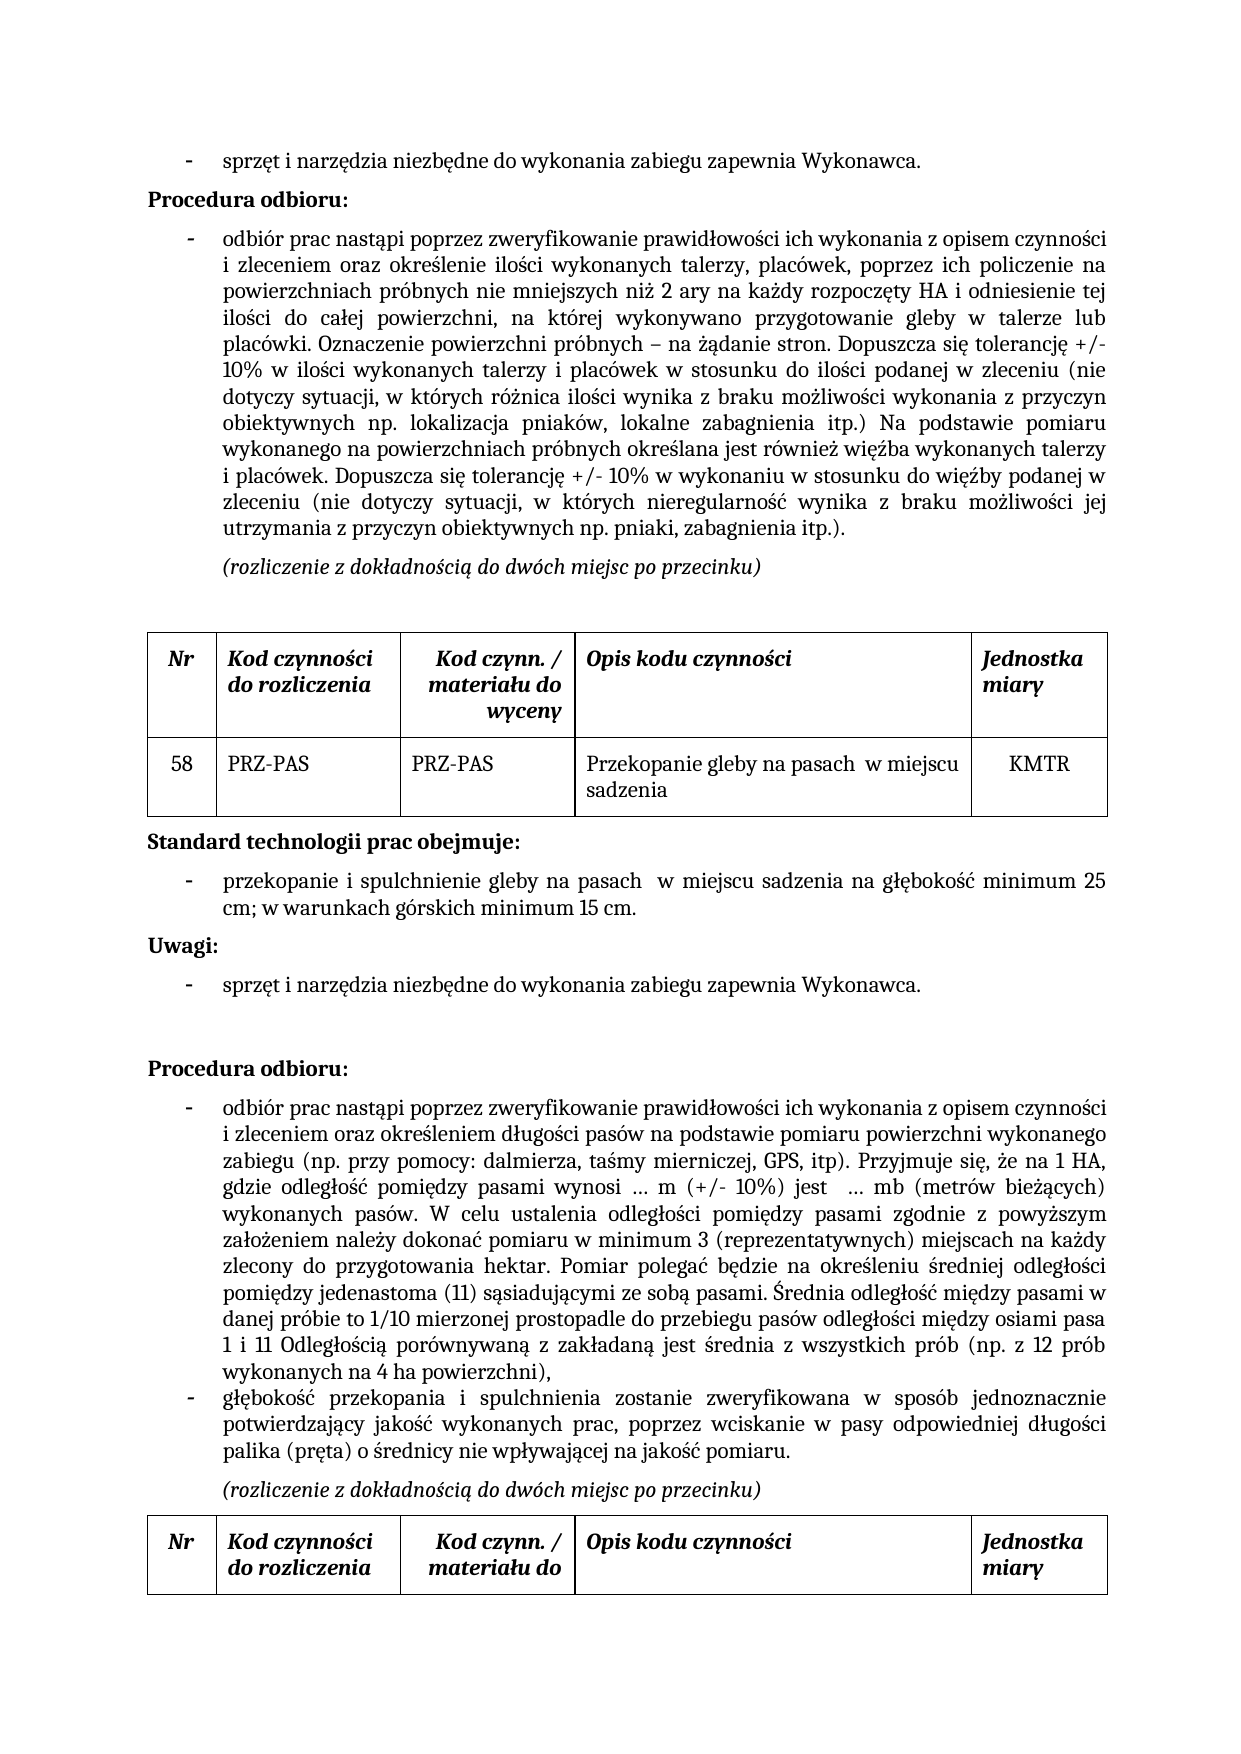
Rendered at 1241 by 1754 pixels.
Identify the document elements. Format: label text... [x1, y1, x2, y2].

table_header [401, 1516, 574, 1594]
text (rozliczenie z dokładnością do dwóch miejsc po przecinku) [148, 554, 1107, 580]
text Standard technologii prac obejmuje: [148, 829, 1107, 856]
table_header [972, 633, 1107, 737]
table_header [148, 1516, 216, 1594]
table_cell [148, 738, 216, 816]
text (rozliczenie z dokładnością do dwóch miejsc po przecinku) [148, 1476, 1107, 1503]
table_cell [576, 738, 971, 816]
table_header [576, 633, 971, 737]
text Procedura odbioru: [148, 186, 1107, 213]
list odbiór prac nastąpi poprzez zweryfikowanie prawidłowości ich wykonania z opisem czynności i zleceniem oraz określeniem długości pasów na podstawie pomiaru powierzchni wykonanego zabiegu (np. przy pomocy: dalmierza, taśmy mierniczej, GPS, itp). Przyjmuje się, że na 1 HA, gdzie odległość pomiędzy pasami wynosi … m (+/- 10%) jest … mb (metrów bieżących) wykonanych pasów. W celu ustalenia odległości pomiędzy pasami zgodnie z powyższym założeniem należy dokonać pomiaru w minimum 3 (reprezentatywnych) miejscach na każdy zlecony do przygotowania hektar. Pomiar polegać będzie na określeniu średniej odległości pomiędzy jedenastoma (11) sąsiadującymi ze sobą pasami. Średnia odległość między pasami w danej próbie to 1/10 mierzonej prostopadle do przebiegu pasów odległości między osiami pasa 1 i 11 Odległością porównywaną z zakładaną jest średnia z wszystkich prób (np. z 12 prób wykonanych na 4 ha powierzchni), [185, 1095, 1107, 1385]
list sprzęt i narzędzia niezbędne do wykonania zabiegu zapewnia Wykonawca. [185, 148, 1107, 174]
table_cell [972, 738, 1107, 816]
list sprzęt i narzędzia niezbędne do wykonania zabiegu zapewnia Wykonawca. [185, 972, 1107, 998]
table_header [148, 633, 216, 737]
list głębokość przekopania i spulchnienia zostanie zweryfikowana w sposób jednoznacznie potwierdzający jakość wykonanych prac, poprzez wciskanie w pasy odpowiedniej długości palika (pręta) o średnicy nie wpływającej na jakość pomiaru. [185, 1385, 1107, 1464]
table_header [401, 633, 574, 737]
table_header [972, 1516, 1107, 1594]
list odbiór prac nastąpi poprzez zweryfikowanie prawidłowości ich wykonania z opisem czynności i zleceniem oraz określenie ilości wykonanych talerzy, placówek, poprzez ich policzenie na powierzchniach próbnych nie mniejszych niż 2 ary na każdy rozpoczęty HA i odniesienie tej ilości do całej powierzchni, na której wykonywano przygotowanie gleby w talerze lub placówki. Oznaczenie powierzchni próbnych – na żądanie stron. Dopuszcza się tolerancję +/- 10% w ilości wykonanych talerzy i placówek w stosunku do ilości podanej w zleceniu (nie dotyczy sytuacji, w których różnica ilości wynika z braku możliwości wykonania z przyczyn obiektywnych np. lokalizacja pniaków, lokalne zabagnienia itp.) Na podstawie pomiaru wykonanego na powierzchniach próbnych określana jest również więźba wykonanych talerzy i placówek. Dopuszcza się tolerancję +/- 10% w wykonaniu w stosunku do więźby podanej w zleceniu (nie dotyczy sytuacji, w których nieregularność wynika z braku możliwości jej utrzymania z przyczyn obiektywnych np. pniaki, zabagnienia itp.). [185, 225, 1107, 542]
text Uwagi: [148, 933, 1107, 959]
list przekopanie i spulchnienie gleby na pasach w miejscu sadzenia na głębokość minimum 25 cm; w warunkach górskich minimum 15 cm. [185, 868, 1107, 921]
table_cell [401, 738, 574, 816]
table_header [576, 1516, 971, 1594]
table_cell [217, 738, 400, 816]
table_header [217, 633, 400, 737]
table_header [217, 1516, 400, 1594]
text Procedura odbioru: [148, 1056, 1107, 1082]
